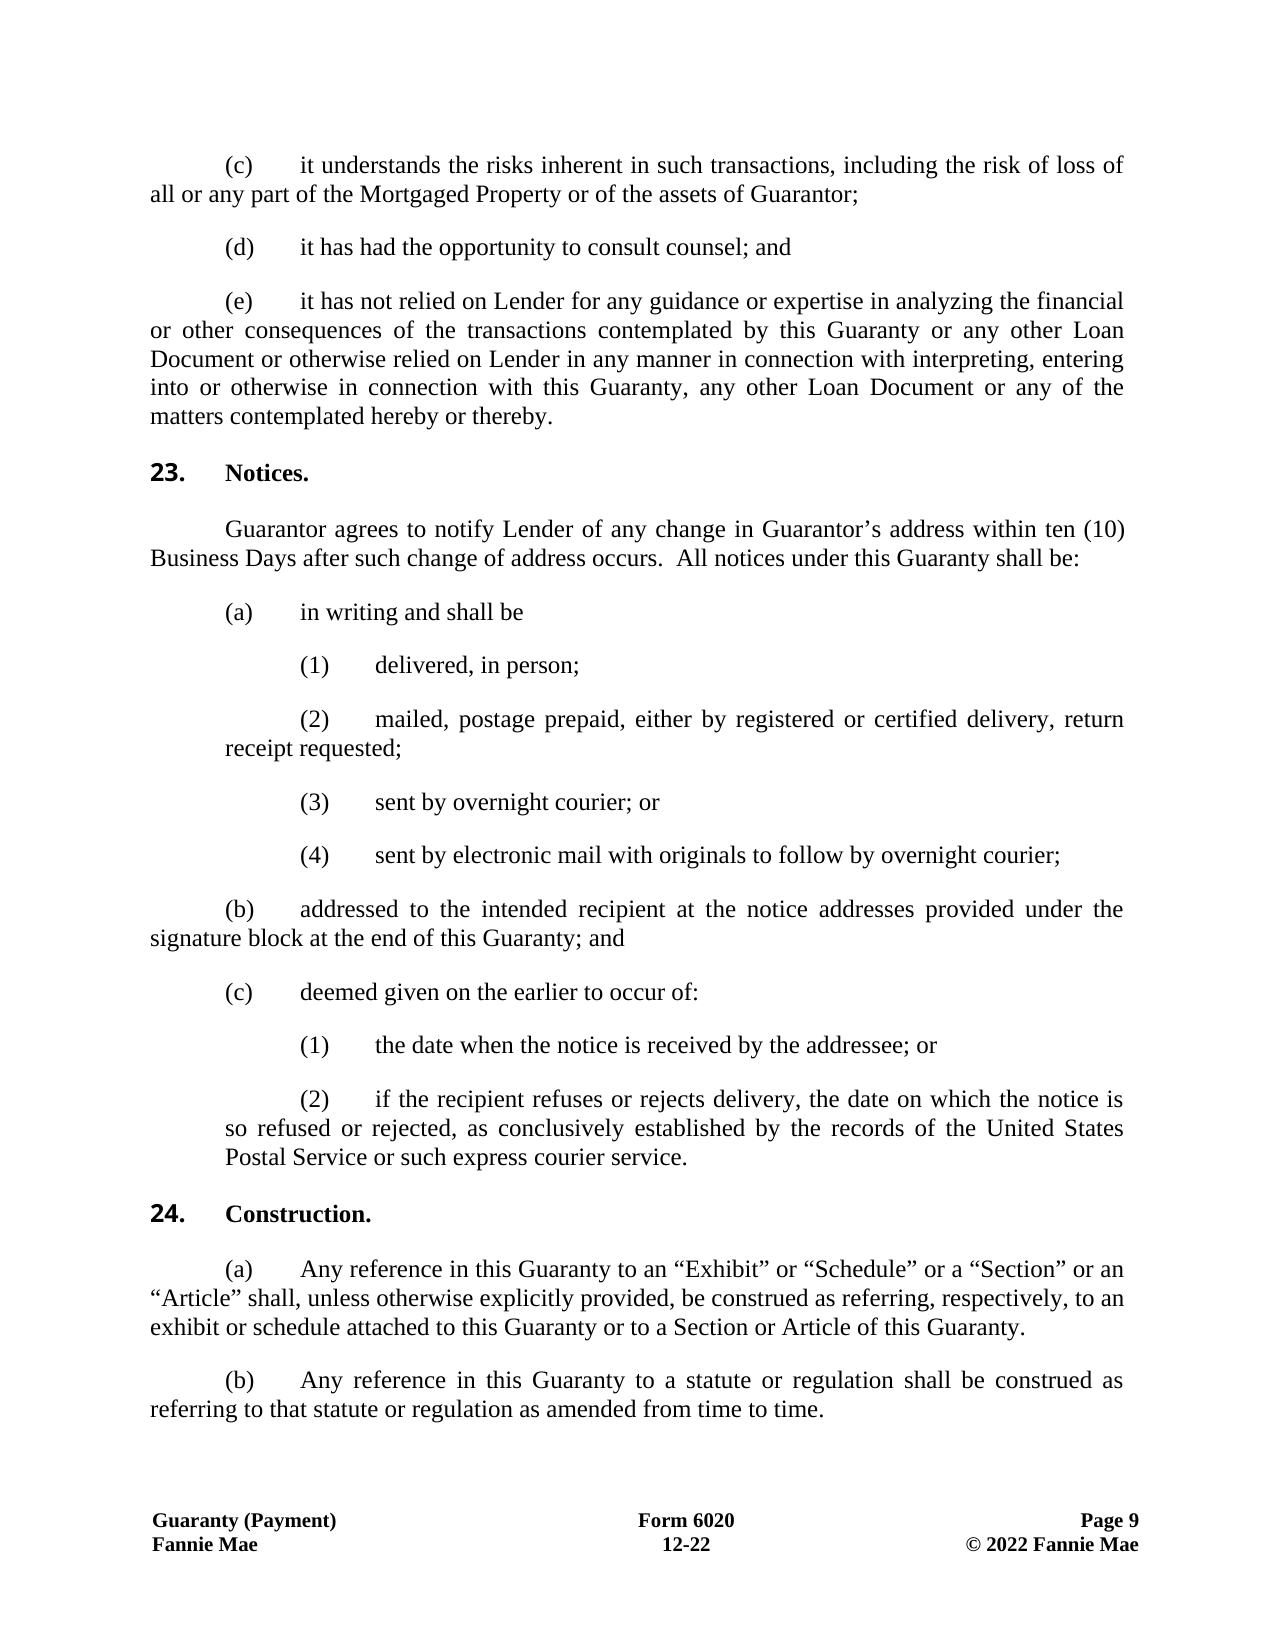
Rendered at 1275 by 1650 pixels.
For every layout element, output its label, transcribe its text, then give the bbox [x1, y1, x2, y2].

list if the recipient refuses or rejects delivery, the date on which the notice is so refused or rejected, as conclusively established by the records of the United States Postal Service or such express courier service. [225, 1084, 1125, 1170]
list delivered, in person; [225, 650, 1125, 679]
subtitle it understands the risks inherent in such transactions, including the risk of loss of all or any part of the Mortgaged Property or of the assets of Guarantor; [150, 150, 1125, 207]
list Any reference in this Guaranty to an “Exhibit” or “Schedule” or a “Section” or an “Article” shall, unless otherwise explicitly provided, be construed as referring, respectively, to an exhibit or schedule attached to this Guaranty or to a Section or Article of this Guaranty. [150, 1254, 1125, 1341]
list deemed given on the earlier to occur of: [150, 977, 1125, 1005]
list addressed to the intended recipient at the notice addresses provided under the signature block at the end of this Guaranty; and [150, 894, 1125, 952]
list mailed, postage prepaid, either by registered or certified delivery, return receipt requested; [225, 704, 1125, 762]
list the date when the notice is received by the addressee; or [225, 1030, 1125, 1059]
list in writing and shall be [150, 597, 1125, 625]
subtitle it has not relied on Lender for any guidance or expertise in analyzing the financial or other consequences of the transactions contemplated by this Guaranty or any other Loan Document or otherwise relied on Lender in any manner in connection with interpreting, entering into or otherwise in connection with this Guaranty, any other Loan Document or any of the matters contemplated hereby or thereby. [150, 286, 1125, 430]
list sent by electronic mail with originals to follow by overnight courier; [225, 840, 1125, 869]
subtitle it has had the opportunity to consult counsel; and [150, 232, 1125, 261]
list Construction. [150, 1195, 1125, 1229]
list sent by overnight courier; or [225, 787, 1125, 815]
list Any reference in this Guaranty to a statute or regulation shall be construed as referring to that statute or regulation as amended from time to time. [150, 1366, 1125, 1423]
text Guarantor agrees to notify Lender of any change in Guarantor’s address within ten (10) Business Days after such change of address occurs. All notices under this Guaranty shall be: [150, 514, 1125, 572]
list Notices. [150, 455, 1125, 489]
